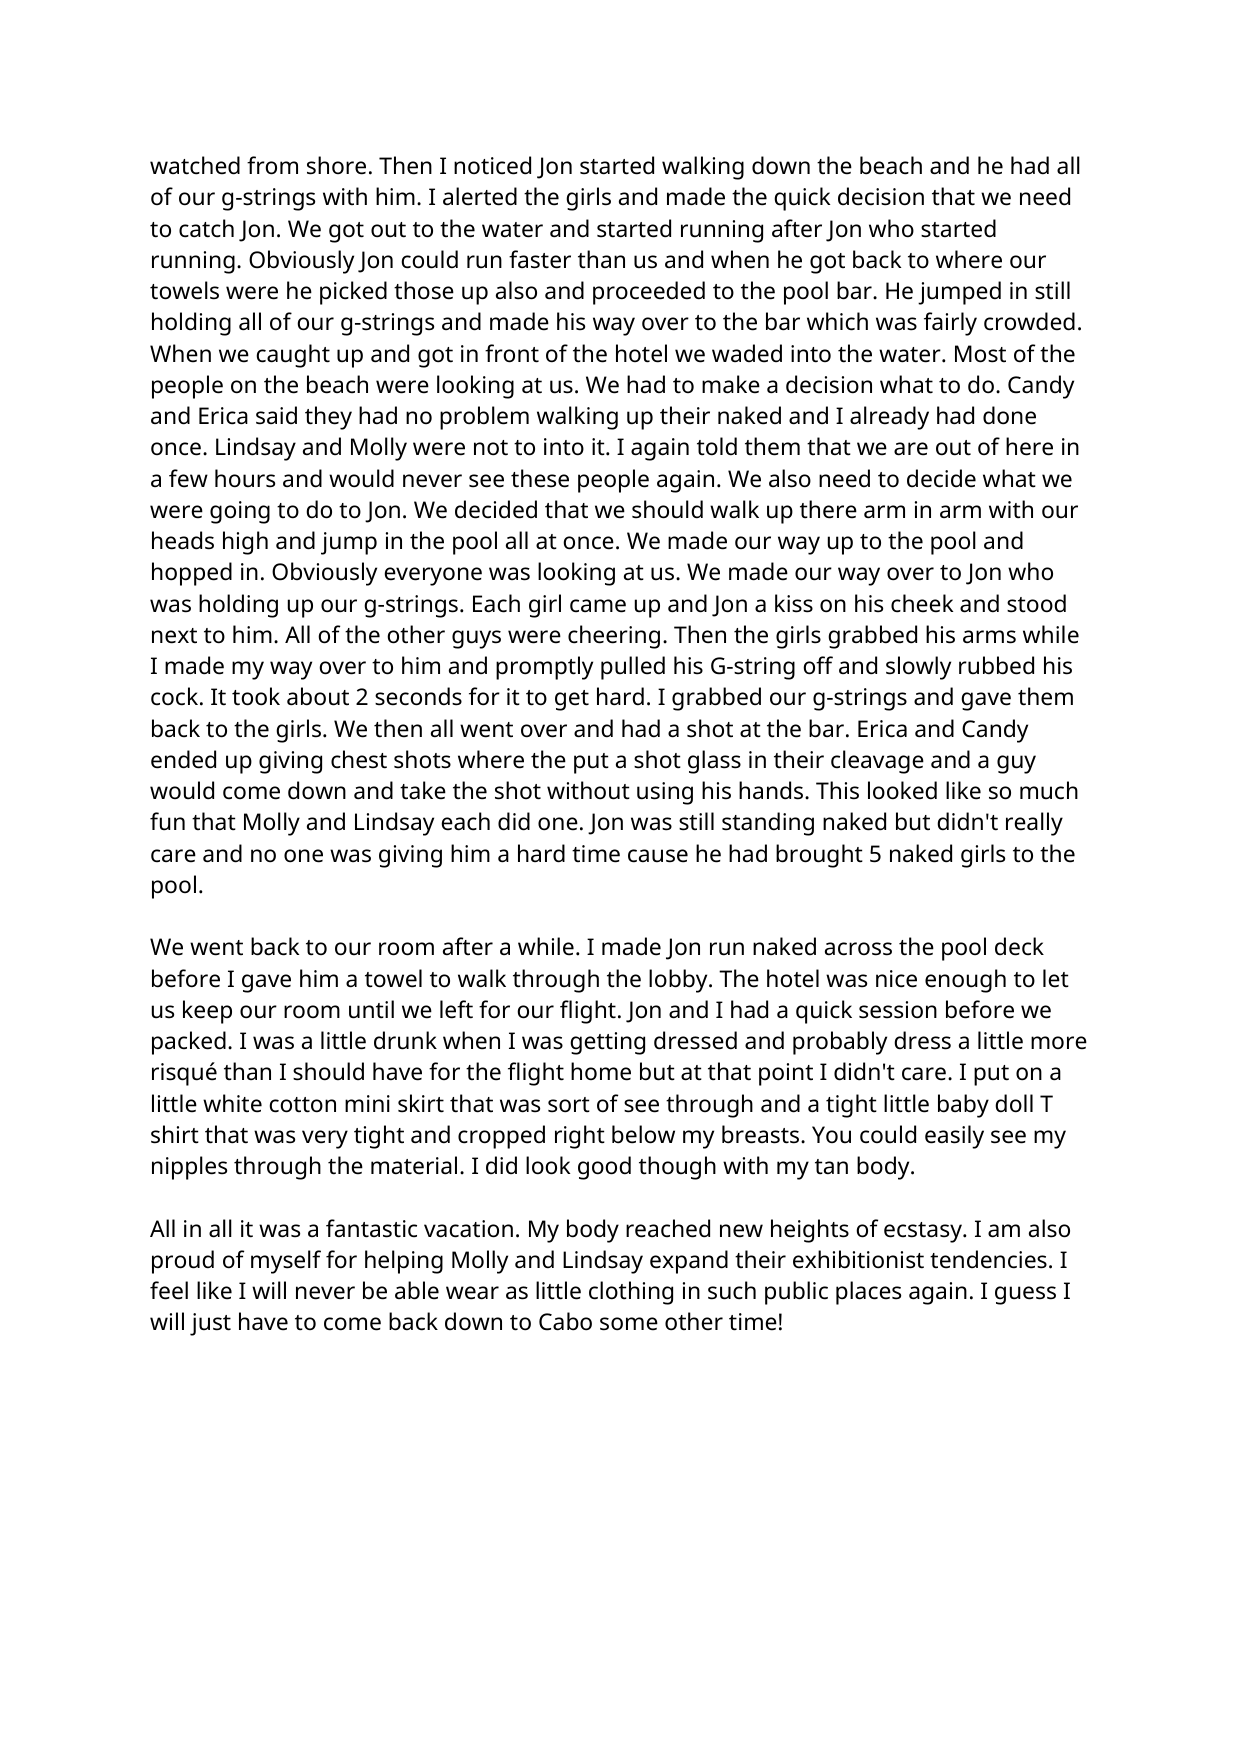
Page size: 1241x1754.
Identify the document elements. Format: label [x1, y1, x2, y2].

text [150, 150, 1090, 1337]
